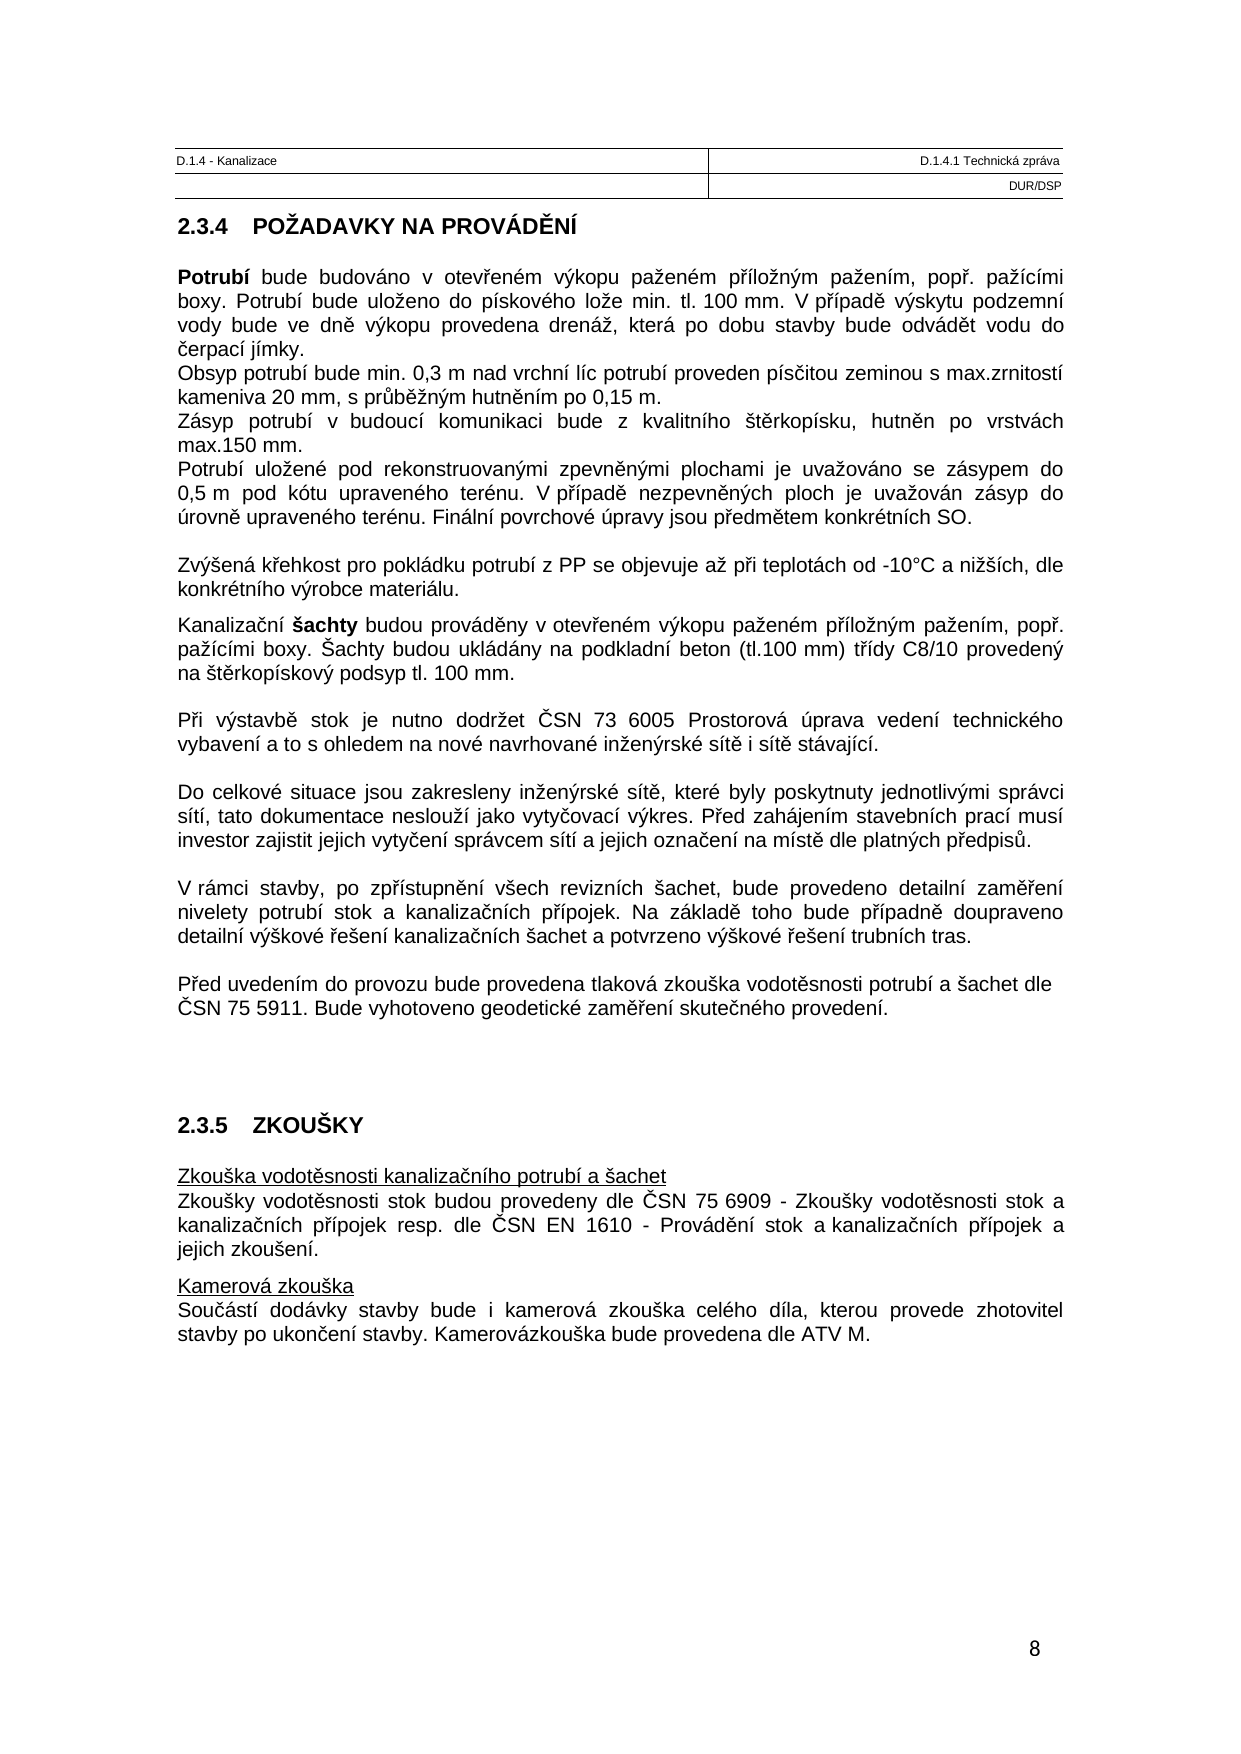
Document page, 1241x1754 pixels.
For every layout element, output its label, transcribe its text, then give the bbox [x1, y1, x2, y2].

list ZKOUŠKY [177, 1112, 1076, 1138]
text Zkouška vodotěsnosti kanalizačního potrubí a šachet [177, 1165, 1076, 1189]
text Do celkové situace jsou zakresleny inženýrské sítě, které byly poskytnuty jednotlivými správci sítí, tato dokumentace neslouží jako vytyčovací výkres. Před zahájením stavebních prací musí investor zajistit jejich vytyčení správcem sítí a jejich označení na místě dle platných předpisů. [177, 780, 1064, 852]
text Před uvedením do provozu bude provedena tlaková zkouška vodotěsnosti potrubí a šachet dle [177, 972, 1076, 996]
text Kanalizační šachty budou prováděny v otevřeném výkopu paženém příložným pažením, popř. pažícími boxy. Šachty budou ukládány na podkladní beton (tl.100 mm) třídy C8/10 provedený na štěrkopískový podsyp tl. 100 mm. [177, 613, 1064, 684]
text Zkoušky vodotěsnosti stok budou provedeny dle ČSN 75 6909 - Zkoušky vodotěsnosti stok a kanalizačních přípojek resp. dle ČSN EN 1610 - Provádění stok a kanalizačních přípojek a jejich zkoušení. [177, 1189, 1064, 1261]
text Součástí dodávky stavby bude i kamerová zkouška celého díla, kterou provede zhotovitel stavby po ukončení stavby. Kamerovázkouška bude provedena dle ATV M. [177, 1298, 1064, 1346]
text Potrubí bude budováno v otevřeném výkopu paženém příložným pažením, popř. pažícími boxy. Potrubí bude uloženo do pískového lože min. tl. 100 mm. V případě výskytu podzemní vody bude ve dně výkopu provedena drenáž, která po dobu stavby bude odvádět vodu do čerpací jímky. [177, 265, 1064, 361]
text Zásyp potrubí v budoucí komunikaci bude z kvalitního štěrkopísku, hutněn po vrstvách max.150 mm. [177, 409, 1064, 457]
table_header D.1.4 - Kanalizace [175, 149, 708, 173]
text Zvýšená křehkost pro pokládku potrubí z PP se objevuje až při teplotách od -10°C a nižších, dle konkrétního výrobce materiálu. [177, 552, 1064, 600]
text Kamerová zkouška [177, 1274, 1076, 1298]
text Potrubí uložené pod rekonstruovanými zpevněnými plochami je uvažováno se zásypem do 0,5 m pod kótu upraveného terénu. V případě nezpevněných ploch je uvažován zásyp do úrovně upraveného terénu. Finální povrchové úpravy jsou předmětem konkrétních SO. [177, 457, 1064, 529]
text ČSN 75 5911. Bude vyhotoveno geodetické zaměření skutečného provedení. [177, 996, 1076, 1019]
text Při výstavbě stok je nutno dodržet ČSN 73 6005 Prostorová úprava vedení technického vybavení a to s ohledem na nové navrhované inženýrské sítě i sítě stávající. [177, 708, 1064, 756]
table_header D.1.4.1 Technická zpráva [709, 149, 1062, 173]
table_cell DUR/DSP [709, 174, 1062, 198]
table_cell [175, 174, 708, 198]
text Obsyp potrubí bude min. 0,3 m nad vrchní líc potrubí proveden písčitou zeminou s max.zrnitostí kameniva 20 mm, s průběžným hutněním po 0,15 m. [177, 361, 1064, 409]
text V rámci stavby, po zpřístupnění všech revizních šachet, bude provedeno detailní zaměření nivelety potrubí stok a kanalizačních přípojek. Na základě toho bude případně doupraveno detailní výškové řešení kanalizačních šachet a potvrzeno výškové řešení trubních tras. [177, 876, 1064, 948]
list POŽADAVKY NA PROVÁDĚNÍ [177, 213, 1076, 239]
